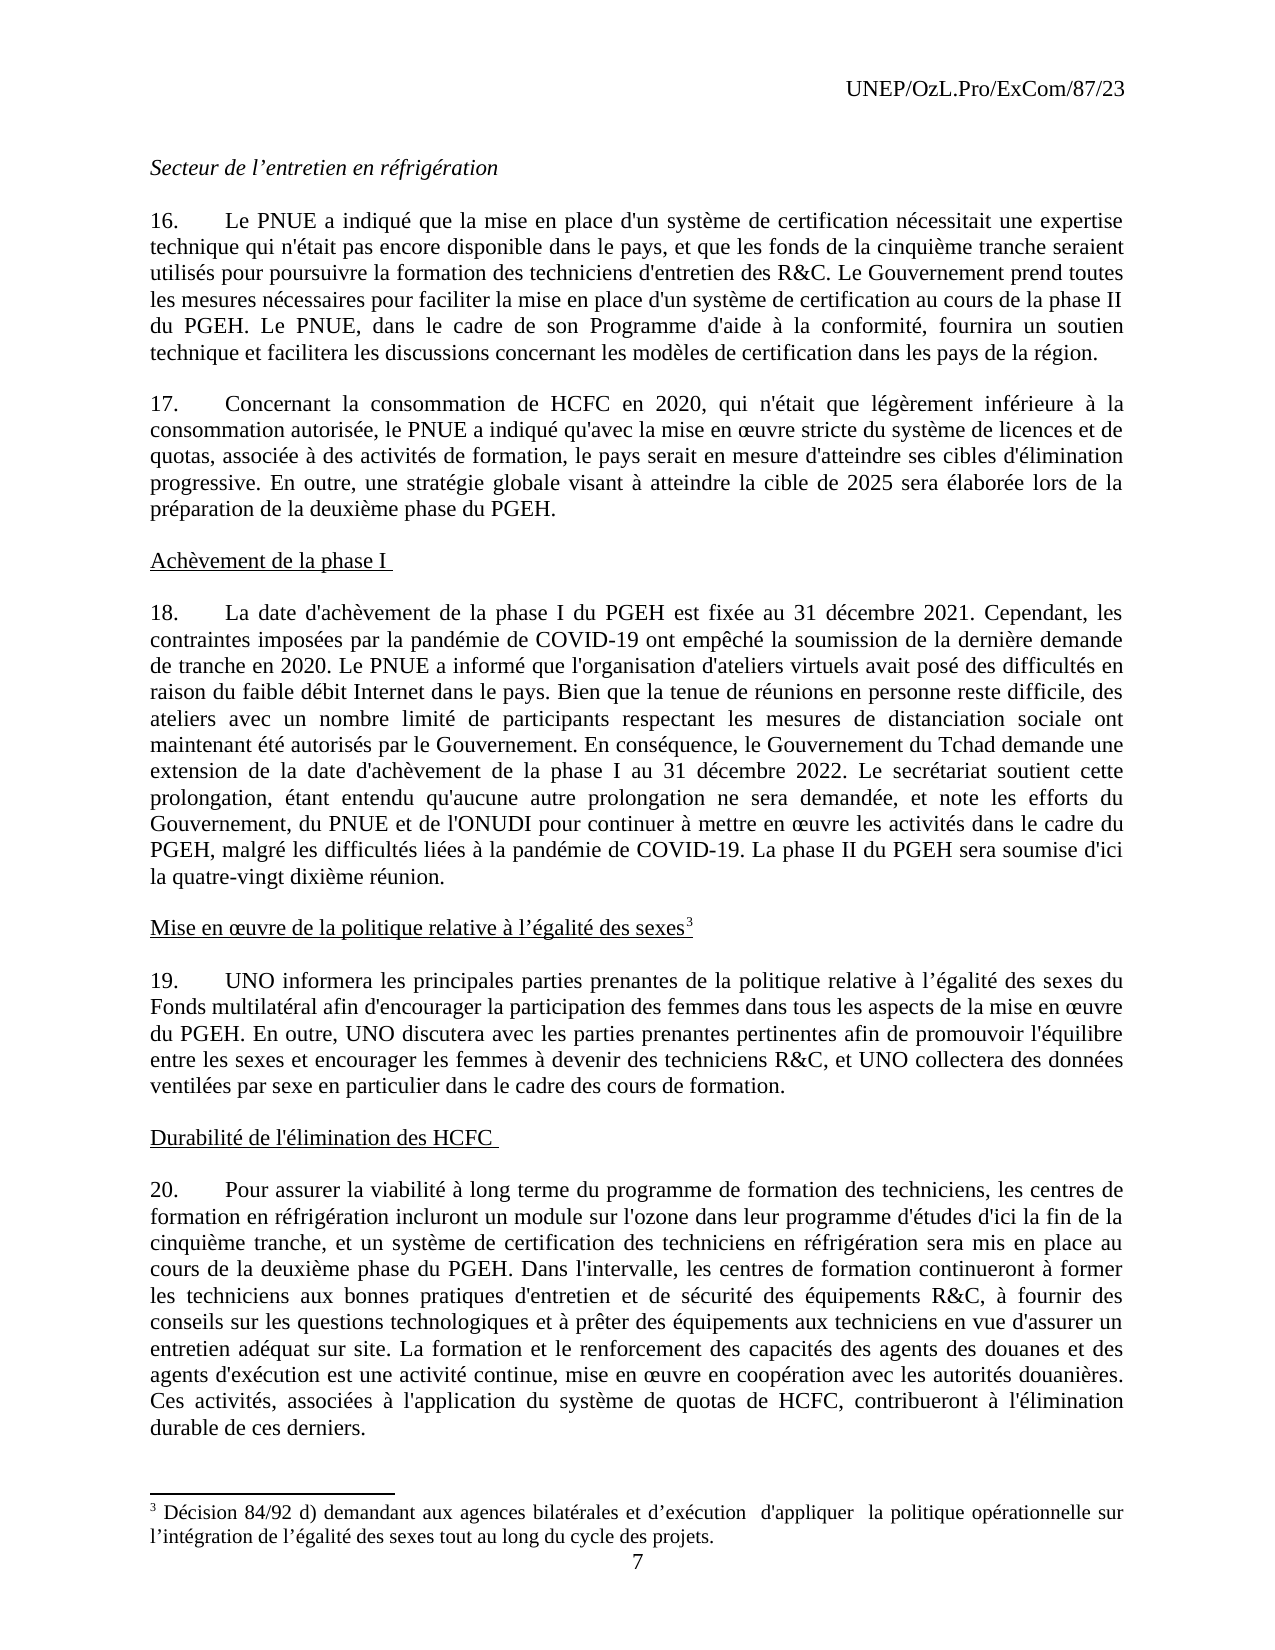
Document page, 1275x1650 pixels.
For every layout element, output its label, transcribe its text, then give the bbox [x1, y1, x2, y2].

text Achèvement de la phase I [150, 547, 1125, 573]
subtitle Concernant la consommation de HCFC en 2020, qui n'était que légèrement inférieure à la consommation autorisée, le PNUE a indiqué qu'avec la mise en œuvre stricte du système de licences et de quotas, associée à des activités de formation, le pays serait en mesure d'atteindre ses cibles d'élimination progressive. En outre, une stratégie globale visant à atteindre la cible de 2025 sera élaborée lors de la préparation de la deuxième phase du PGEH. [150, 390, 1125, 522]
subtitle Le PNUE a indiqué que la mise en place d'un système de certification nécessitait une expertise technique qui n'était pas encore disponible dans le pays, et que les fonds de la cinquième tranche seraient utilisés pour poursuivre la formation des techniciens d'entretien des R&C. Le Gouvernement prend toutes les mesures nécessaires pour faciliter la mise en place d'un système de certification au cours de la phase II du PGEH. Le PNUE, dans le cadre de son Programme d'aide à la conformité, fournira un soutien technique et facilitera les discussions concernant les modèles de certification dans les pays de la région. [150, 207, 1125, 365]
subtitle Pour assurer la viabilité à long terme du programme de formation des techniciens, les centres de formation en réfrigération incluront un module sur l'ozone dans leur programme d'études d'ici la fin de la cinquième tranche, et un système de certification des techniciens en réfrigération sera mis en place au cours de la deuxième phase du PGEH. Dans l'intervalle, les centres de formation continueront à former les techniciens aux bonnes pratiques d'entretien et de sécurité des équipements R&C, à fournir des conseils sur les questions technologiques et à prêter des équipements aux techniciens en vue d'assurer un entretien adéquat sur site. La formation et le renforcement des capacités des agents des douanes et des agents d'exécution est une activité continue, mise en œuvre en coopération avec les autorités douanières. Ces activités, associées à l'application du système de quotas de HCFC, contribueront à l'élimination durable de ces derniers. [150, 1176, 1125, 1440]
text Secteur de l’entretien en réfrigération [150, 154, 1125, 180]
subtitle UNO informera les principales parties prenantes de la politique relative à l’égalité des sexes du Fonds multilatéral afin d'encourager la participation des femmes dans tous les aspects de la mise en œuvre du PGEH. En outre, UNO discutera avec les parties prenantes pertinentes afin de promouvoir l'équilibre entre les sexes et encourager les femmes à devenir des techniciens R&C, et UNO collectera des données ventilées par sexe en particulier dans le cadre des cours de formation. [150, 967, 1125, 1099]
text Mise en œuvre de la politique relative à l’égalité des sexes [150, 914, 1125, 941]
subtitle La date d'achèvement de la phase I du PGEH est fixée au 31 décembre 2021. Cependant, les contraintes imposées par la pandémie de COVID-19 ont empêché la soumission de la dernière demande de tranche en 2020. Le PNUE a informé que l'organisation d'ateliers virtuels avait posé des difficultés en raison du faible débit Internet dans le pays. Bien que la tenue de réunions en personne reste difficile, des ateliers avec un nombre limité de participants respectant les mesures de distanciation sociale ont maintenant été autorisés par le Gouvernement. En conséquence, le Gouvernement du Tchad demande une extension de la date d'achèvement de la phase I au 31 décembre 2022. Le secrétariat soutient cette prolongation, étant entendu qu'aucune autre prolongation ne sera demandée, et note les efforts du Gouvernement, du PNUE et de l'ONUDI pour continuer à mettre en œuvre les activités dans le cadre du PGEH, malgré les difficultés liées à la pandémie de COVID-19. La phase II du PGEH sera soumise d'ici la quatre-vingt dixième réunion. [150, 599, 1125, 889]
text Durabilité de l'élimination des HCFC [150, 1124, 1125, 1150]
